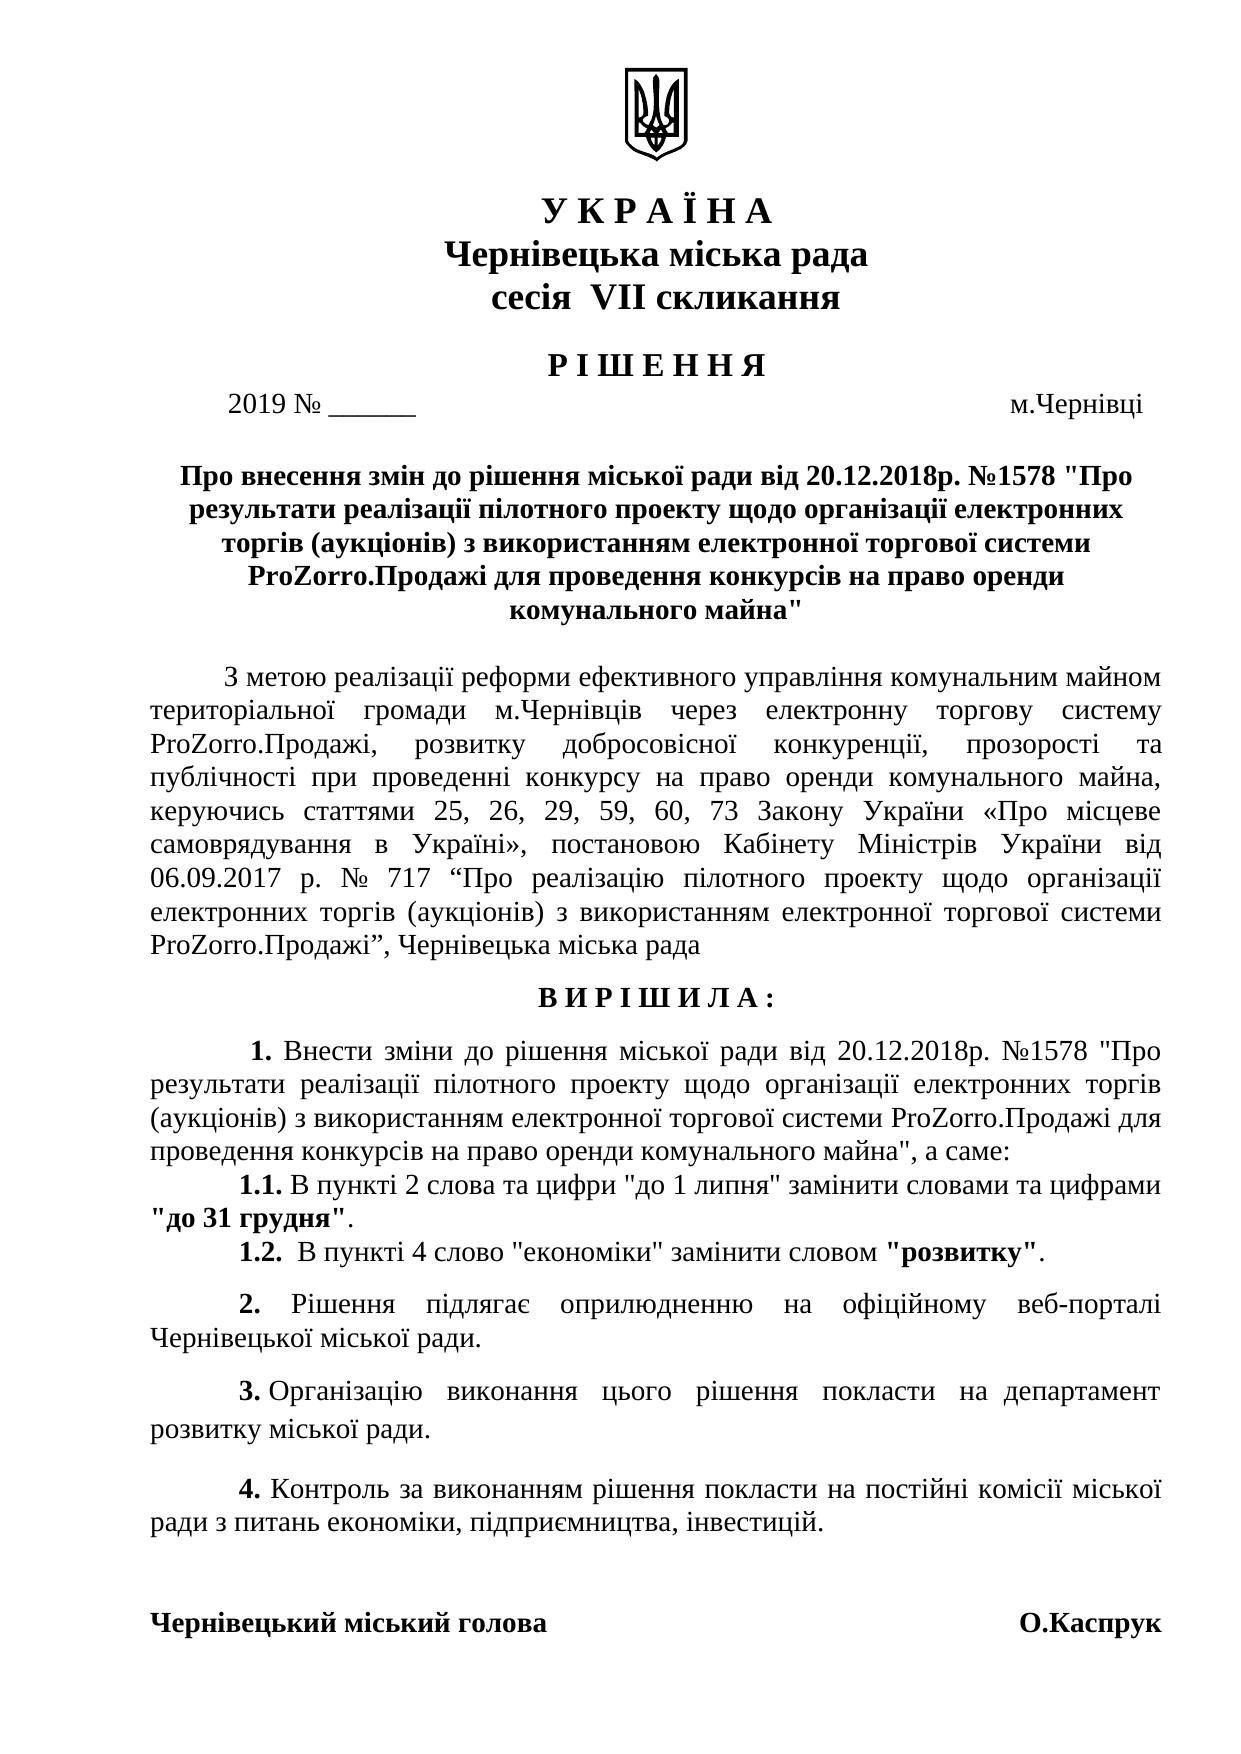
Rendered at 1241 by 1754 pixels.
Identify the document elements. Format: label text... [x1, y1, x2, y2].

text 2. Рішення підлягає оприлюдненню на офіційному веб-порталі Чернівецької міської ради. [150, 1287, 1162, 1354]
text Чернівецька міська рада [150, 232, 1162, 275]
text 1.2. В пункті 4 слово "економіки" замінити словом "розвитку". [150, 1234, 1162, 1267]
text З метою реалізації реформи ефективного управління комунальним майном територіальної громади м.Чернівців через електронну торгову систему ProZorro.Продажі, розвитку добросовісної конкуренції, прозорості та публічності при проведенні конкурсу на право оренди комунального майна, керуючись статтями 25, 26, 29, 59, 60, 73 Закону України «Про місцеве самоврядування в Україні», постановою Кабінету Міністрів України від 06.09.2017 р. № 717 “Про реалізацію пілотного проекту щодо організації електронних торгів (аукціонів) з використанням електронної торгової системи ProZorro.Продажі”, Чернівецька міська рада [150, 659, 1162, 961]
text 1. Внести зміни до рішення міської ради від 20.12.2018р. №1578 "Про результати реалізації пілотного проекту щодо організації електронних торгів (аукціонів) з використанням електронної торгової системи ProZorro.Продажі для проведення конкурсів на право оренди комунального майна", а саме: [150, 1033, 1162, 1167]
text У К Р А Ї Н А [150, 188, 1162, 232]
text 4. Контроль за виконанням рішення покласти на постійні комісії міської ради з питань економіки, підприємництва, інвестицій. [150, 1471, 1162, 1538]
text В И Р І Ш И Л А : [150, 980, 1162, 1013]
text 1.1. В пункті 2 слова та цифри "до 1 липня" замінити словами та цифрами "до 31 грудня". [150, 1167, 1162, 1234]
text сесія VІІ скликання [150, 275, 1162, 318]
text 3. Організацію виконання цього рішення покласти на департамент розвитку міської ради. [150, 1373, 1162, 1445]
text Чернівецький міський голова О.Каспрук [150, 1605, 1162, 1679]
text Р І Ш Е Н Н Я [150, 345, 1162, 383]
text 2019 № ______ м.Чернівці [150, 386, 1162, 419]
text Про внесення змін до рішення міської ради від 20.12.2018р. №1578 "Про результати реалізації пілотного проекту щодо організації електронних торгів (аукціонів) з використанням електронної торгової системи ProZorro.Продажі для проведення конкурсів на право оренди комунального майна" [150, 458, 1162, 625]
